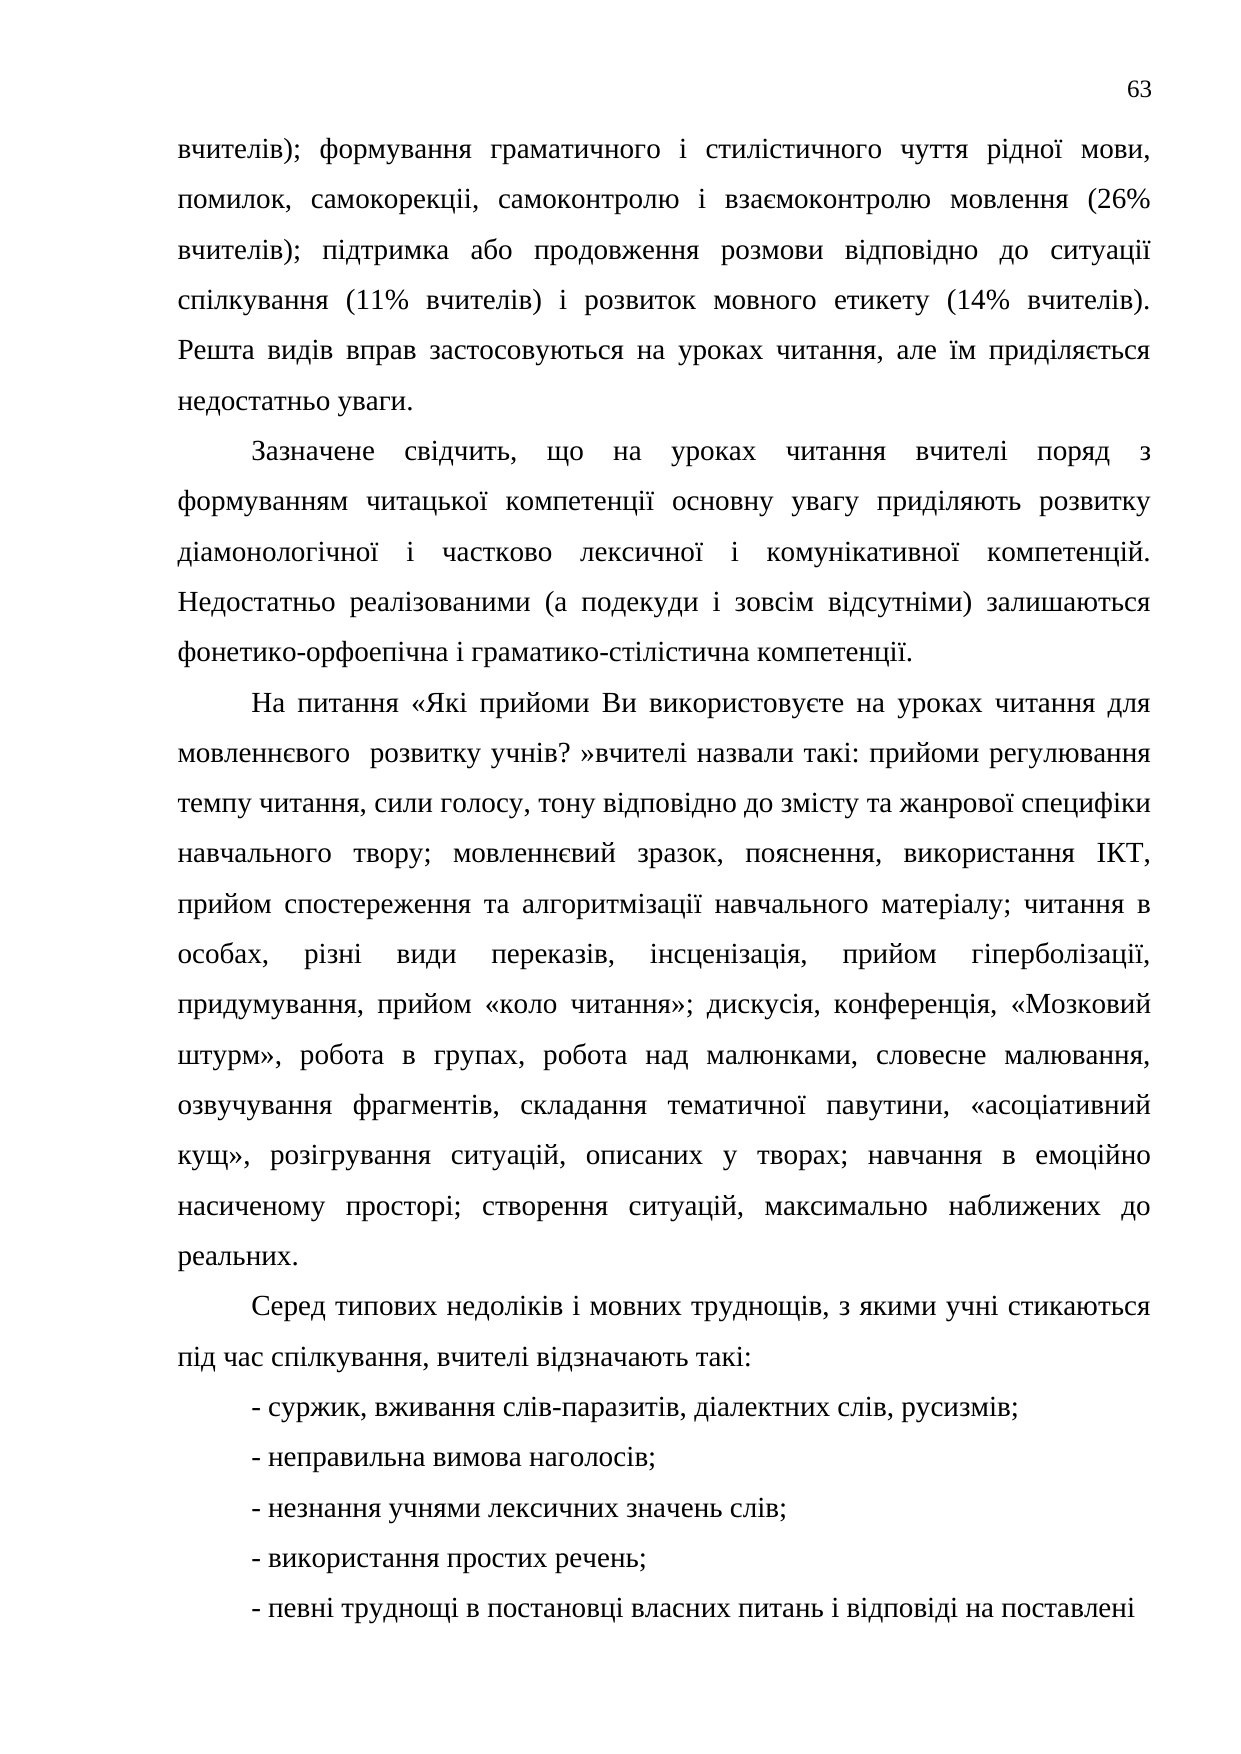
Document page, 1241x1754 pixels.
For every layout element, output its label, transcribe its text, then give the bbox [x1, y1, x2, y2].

text - суржик, вживання слів-паразитів, діалектних слів, русизмів; [177, 1389, 1152, 1423]
text - неправильна вимова наголосів; [177, 1439, 1152, 1473]
text Серед типових недоліків і мовних труднощів, з якими учні стикаються під час спілкування, вчителі відзначають такі: [177, 1288, 1152, 1372]
text - використання простих речень; [177, 1540, 1152, 1573]
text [177, 131, 1152, 416]
text - певні труднощі в постановці власних питань і відповіді на поставлені [177, 1590, 1152, 1624]
text На питання «Які прийоми Ви використовуєте на уроках читання для мовленнєвого розвитку учнів? »вчителі назвали такі: прийоми регулювання темпу читання, сили голосу, тону відповідно до змісту та жанрової специфіки навчального твору; мовленнєвий зразок, пояснення, використання ІКТ, прийом спостереження та алгоритмізації навчального матеріалу; читання в особах, різні види переказів, інсценізація, прийом гіперболізації, придумування, прийом «коло читання»; дискусія, конференція, «Мозковий штурм», робота в групах, робота над малюнками, словесне малювання, озвучування фрагментів, складання тематичної павутини, «асоціативний кущ», розігрування ситуацій, описаних у творах; навчання в емоційно насиченому просторі; створення ситуацій, максимально наближених до реальних. [177, 685, 1152, 1272]
text Зазначене свідчить, що на уроках читання вчителі поряд з формуванням читацької компетенції основну увагу приділяють розвитку діамонологічної і частково лексичної і комунікативної компетенцій. Недостатньо реалізованими (а подекуди і зовсім відсутніми) залишаються фонетико-орфоепічна і граматико-стілістична компетенції. [177, 433, 1152, 668]
text - незнання учнями лексичних значень слів; [177, 1490, 1152, 1523]
